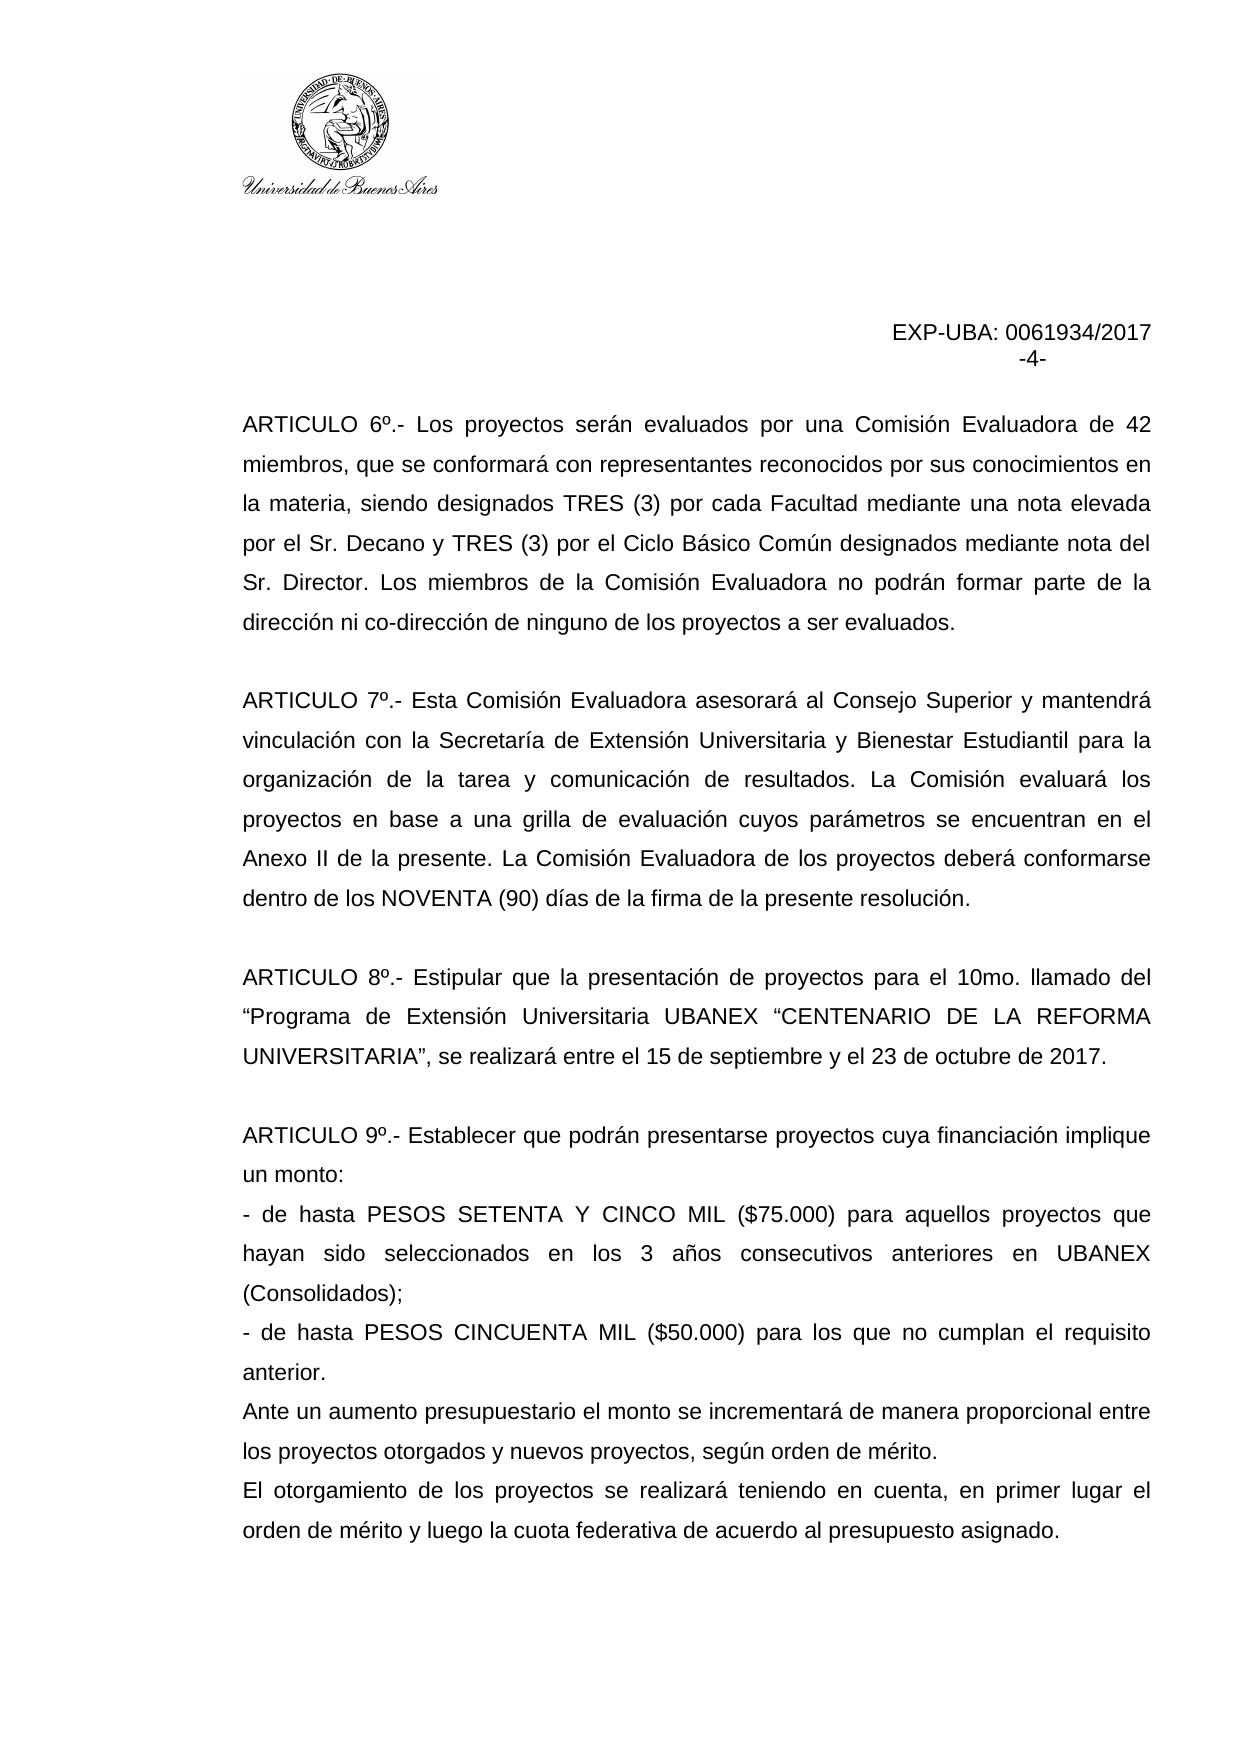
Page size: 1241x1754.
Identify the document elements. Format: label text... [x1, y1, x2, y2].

text ARTICULO 6º.- Los proyectos serán evaluados por una Comisión Evaluadora de 42 miembros, que se conformará con representantes reconocidos por sus conocimientos en la materia, siendo designados TRES (3) por cada Facultad mediante una nota elevada por el Sr. Decano y TRES (3) por el Ciclo Básico Común designados mediante nota del Sr. Director. Los miembros de la Comisión Evaluadora no podrán formar parte de la dirección ni co-dirección de ninguno de los proyectos a ser evaluados. [242, 411, 1152, 635]
text ARTICULO 8º.- Estipular que la presentación de proyectos para el 10mo. llamado del “Programa de Extensión Universitaria UBANEX “CENTENARIO DE LA REFORMA UNIVERSITARIA”, se realizará entre el 15 de septiembre y el 23 de octubre de 2017. [242, 964, 1152, 1069]
text - de hasta PESOS CINCUENTA MIL ($50.000) para los que no cumplan el requisito anterior. [242, 1319, 1152, 1385]
picture [242, 73, 438, 194]
text El otorgamiento de los proyectos se realizará teniendo en cuenta, en primer lugar el orden de mérito y luego la cuota federativa de acuerdo al presupuesto asignado. [242, 1477, 1152, 1543]
text - de hasta PESOS SETENTA Y CINCO MIL ($75.000) para aquellos proyectos que hayan sido seleccionados en los 3 años consecutivos anteriores en UBANEX (Consolidados); [242, 1201, 1152, 1306]
text ARTICULO 9º.- Establecer que podrán presentarse proyectos cuya financiación implique un monto: [242, 1122, 1152, 1188]
text EXP-UBA: 0061934/2017 [242, 319, 1152, 345]
text Ante un aumento presupuestario el monto se incrementará de manera proporcional entre los proyectos otorgados y nuevos proyectos, según orden de mérito. [242, 1398, 1152, 1464]
text -4- [242, 345, 1152, 372]
text ARTICULO 7º.- Esta Comisión Evaluadora asesorará al Consejo Superior y mantendrá vinculación con la Secretaría de Extensión Universitaria y Bienestar Estudiantil para la organización de la tarea y comunicación de resultados. La Comisión evaluará los proyectos en base a una grilla de evaluación cuyos parámetros se encuentran en el Anexo II de la presente. La Comisión Evaluadora de los proyectos deberá conformarse dentro de los NOVENTA (90) días de la firma de la presente resolución. [242, 687, 1152, 911]
